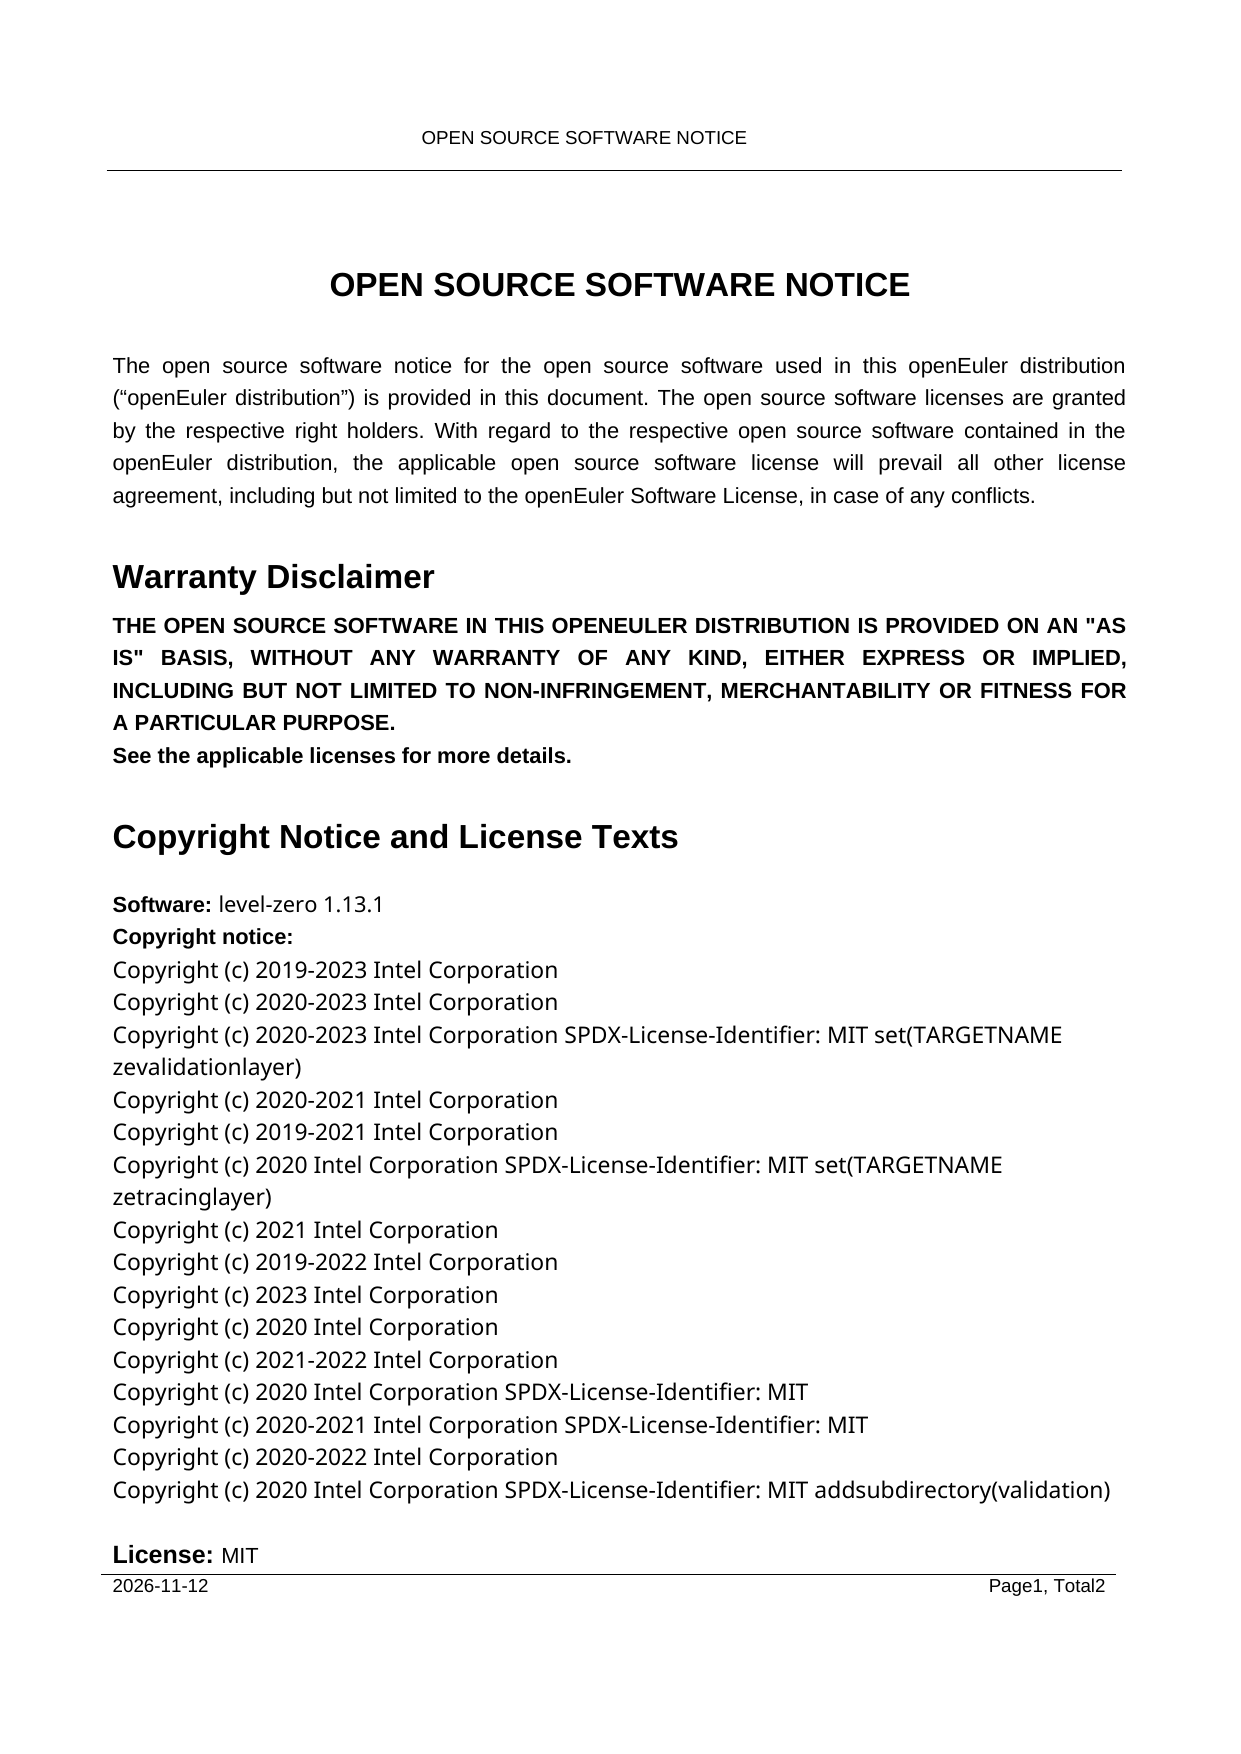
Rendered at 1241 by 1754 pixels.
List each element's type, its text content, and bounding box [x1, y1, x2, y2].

text THE OPEN SOURCE SOFTWARE IN THIS OPENEULER DISTRIBUTION IS PROVIDED ON AN "AS IS" BASIS, WITHOUT ANY WARRANTY OF ANY KIND, EITHER EXPRESS OR IMPLIED, INCLUDING BUT NOT LIMITED TO NON-INFRINGEMENT, MERCHANTABILITY OR FITNESS FOR A PARTICULAR PURPOSE. See the applicable licenses for more details. [112, 609, 1128, 771]
text The open source software notice for the open source software used in this openEuler distribution (“openEuler distribution”) is provided in this document. The open source software licenses are granted by the respective right holders. With regard to the respective open source software contained in the openEuler distribution, the applicable open source software license will prevail all other license agreement, including but not limited to the openEuler Software License, in case of any conflicts. [112, 349, 1128, 511]
text License: MIT [112, 1538, 1128, 1571]
text OPEN SOURCE SOFTWARE NOTICE [112, 251, 1128, 316]
text Copyright notice: [112, 921, 1128, 953]
text Copyright (c) 2019-2023 Intel Corporation Copyright (c) 2020-2023 Intel Corporation Copyright (c) 2020-2023 Intel Corporation SPDX-License-Identifier: MIT set(TARGETNAME zevalidationlayer) Copyright (c) 2020-2021 Intel Corporation Copyright (c) 2019-2021 Intel Corporation Copyright (c) 2020 Intel Corporation SPDX-License-Identifier: MIT set(TARGETNAME zetracinglayer) Copyright (c) 2021 Intel Corporation Copyright (c) 2019-2022 Intel Corporation Copyright (c) 2023 Intel Corporation Copyright (c) 2020 Intel Corporation Copyright (c) 2021-2022 Intel Corporation Copyright (c) 2020 Intel Corporation SPDX-License-Identifier: MIT Copyright (c) 2020-2021 Intel Corporation SPDX-License-Identifier: MIT Copyright (c) 2020-2022 Intel Corporation Copyright (c) 2020 Intel Corporation SPDX-License-Identifier: MIT addsubdirectory(validation) [112, 953, 1128, 1538]
text Software: level-zero 1.13.1 [112, 888, 1128, 921]
text Warranty Disclaimer [112, 544, 1128, 609]
text Copyright Notice and License Texts [112, 804, 1128, 869]
